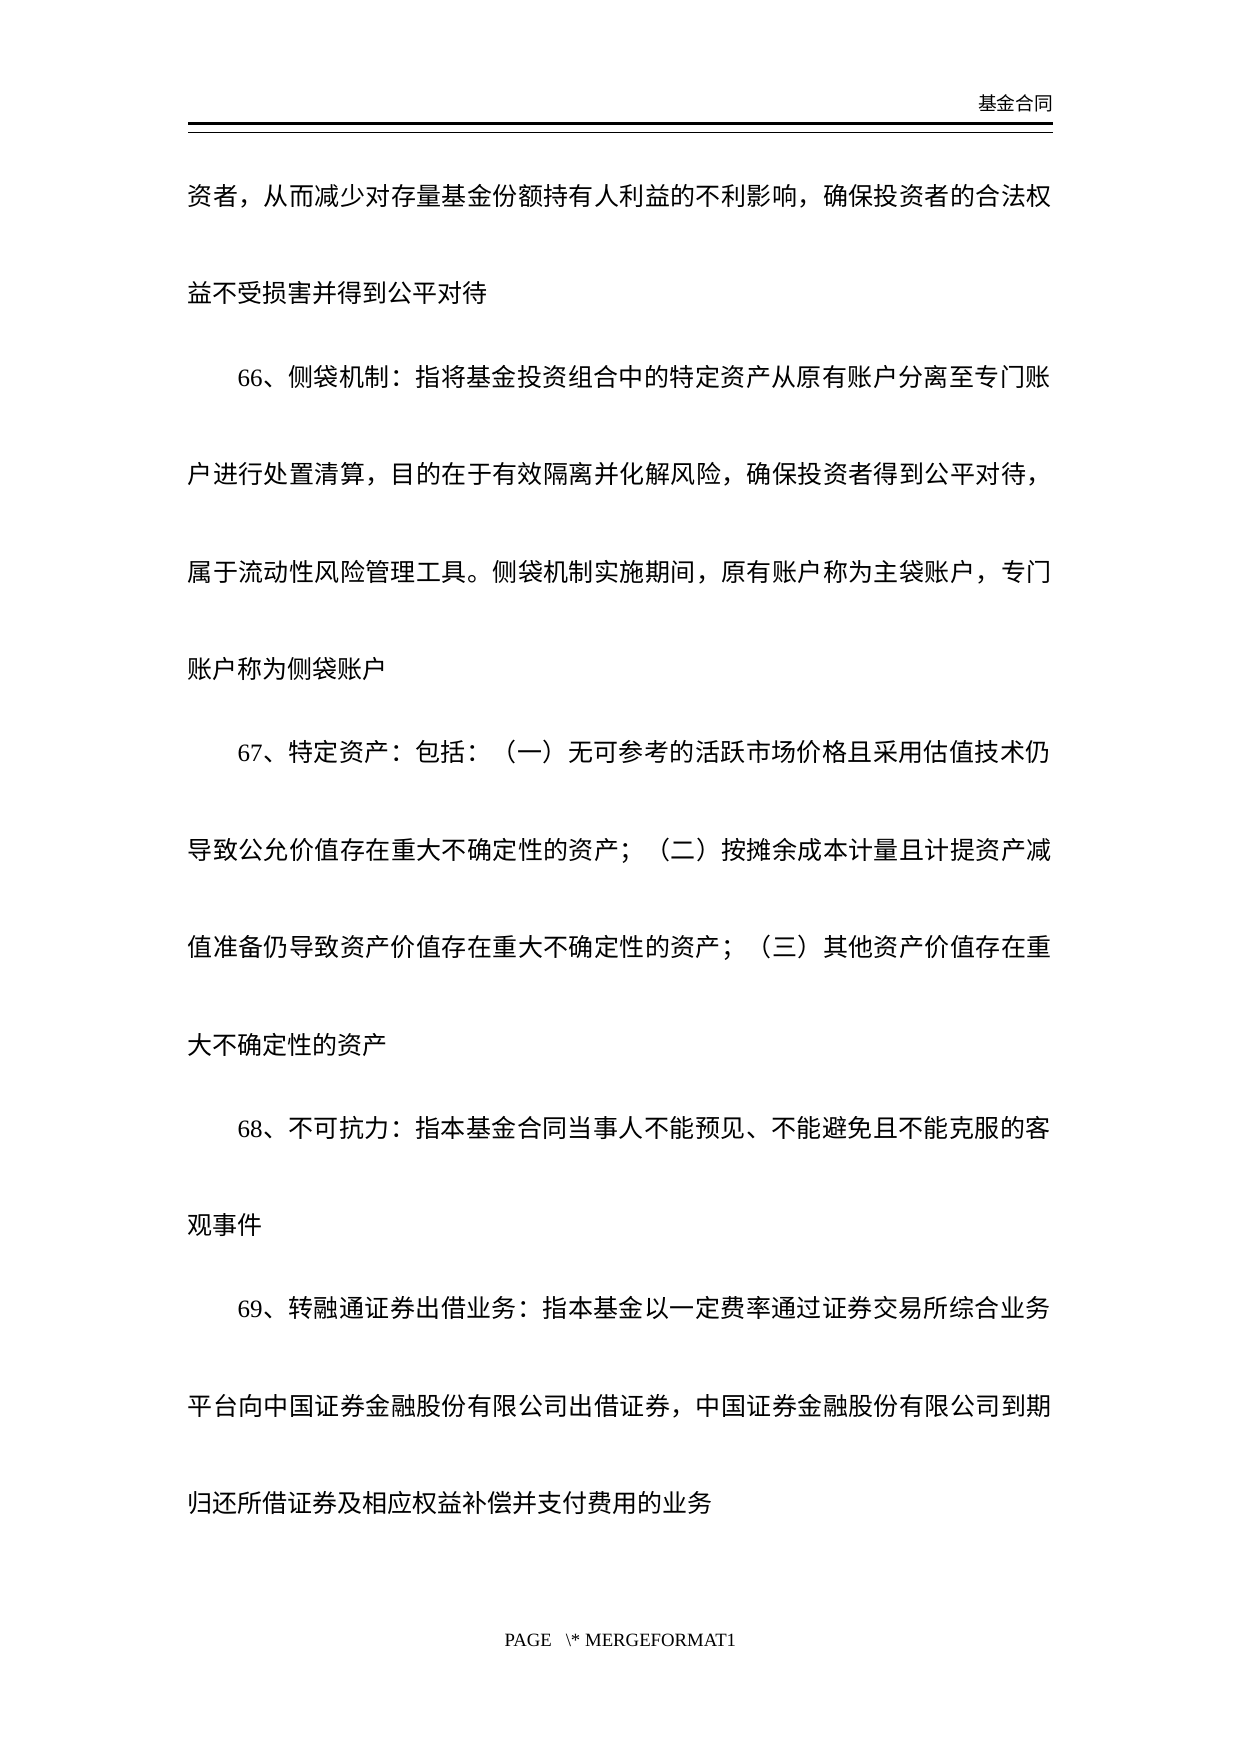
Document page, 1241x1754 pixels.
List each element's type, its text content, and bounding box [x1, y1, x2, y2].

text 69、转融通证券出借业务：指本基金以一定费率通过证券交易所综合业务平台向中国证券金融股份有限公司出借证券，中国证券金融股份有限公司到期归还所借证券及相应权益补偿并支付费用的业务 [187, 1274, 1053, 1534]
text 67、特定资产：包括：（一）无可参考的活跃市场价格且采用估值技术仍导致公允价值存在重大不确定性的资产；（二）按摊余成本计量且计提资产减值准备仍导致资产价值存在重大不确定性的资产；（三）其他资产价值存在重大不确定性的资产 [187, 718, 1053, 1076]
text 68、不可抗力：指本基金合同当事人不能预见、不能避免且不能克服的客观事件 [187, 1094, 1053, 1256]
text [187, 162, 1053, 324]
text 66、侧袋机制：指将基金投资组合中的特定资产从原有账户分离至专门账户进行处置清算，目的在于有效隔离并化解风险，确保投资者得到公平对待，属于流动性风险管理工具。侧袋机制实施期间，原有账户称为主袋账户，专门账户称为侧袋账户 [187, 343, 1053, 700]
